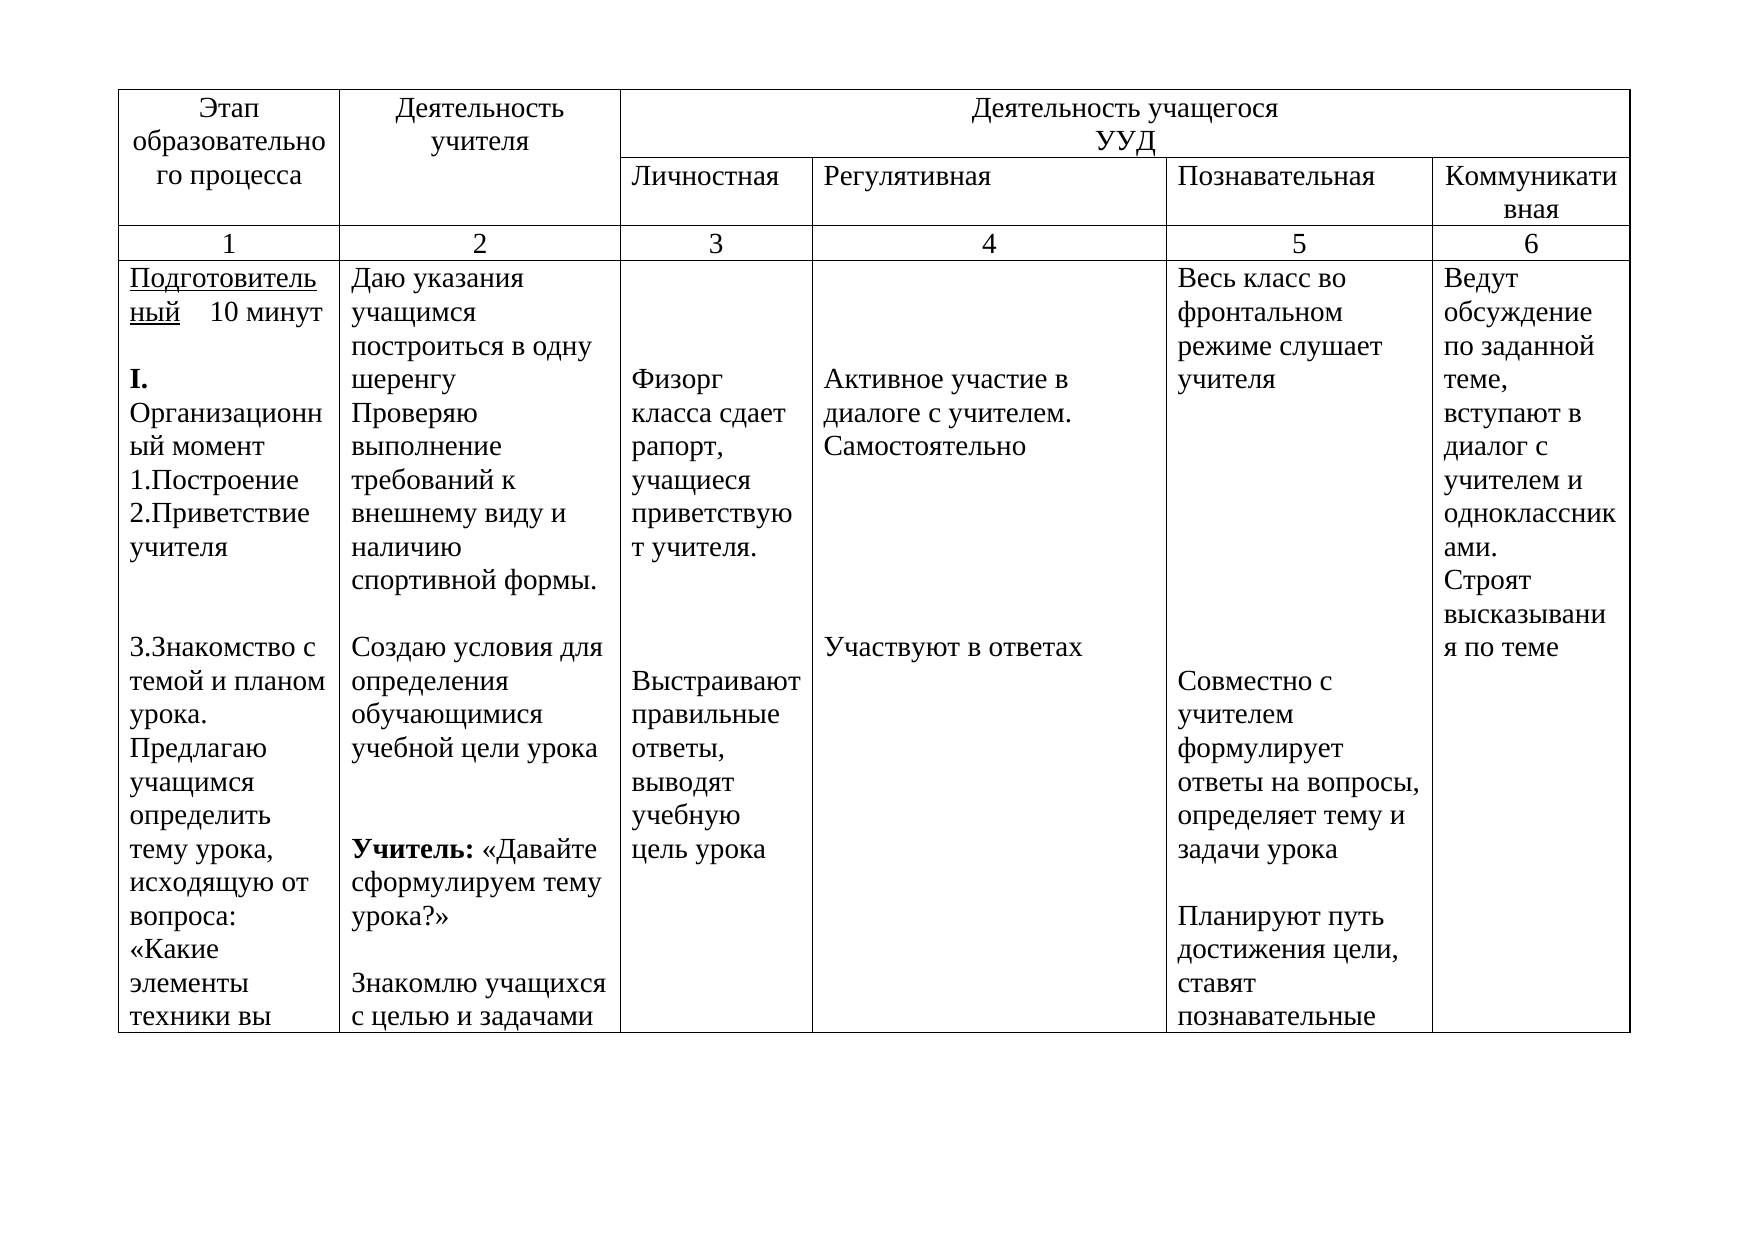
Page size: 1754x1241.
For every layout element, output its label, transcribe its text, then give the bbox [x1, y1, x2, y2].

table_cell 6 [1433, 226, 1629, 259]
table_cell 3 [621, 226, 812, 259]
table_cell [340, 261, 620, 1032]
table_cell 5 [1167, 226, 1432, 259]
table_cell 1 [119, 226, 339, 259]
table_header Деятельность учащегося УУД [621, 90, 1629, 157]
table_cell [1433, 261, 1629, 1032]
table_cell Познавательная [1167, 158, 1432, 225]
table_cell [813, 261, 1166, 1032]
table_cell Личностная [621, 158, 812, 225]
table_header Деятельность учителя [340, 90, 620, 225]
table_cell 4 [813, 226, 1166, 259]
table_cell Коммуникативная [1433, 158, 1629, 225]
table_cell 2 [340, 226, 620, 259]
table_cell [1167, 261, 1432, 1032]
table_header Этап образовательного процесса [119, 90, 339, 225]
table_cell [621, 261, 812, 1032]
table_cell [119, 261, 339, 1032]
table_cell Регулятивная [813, 158, 1166, 225]
